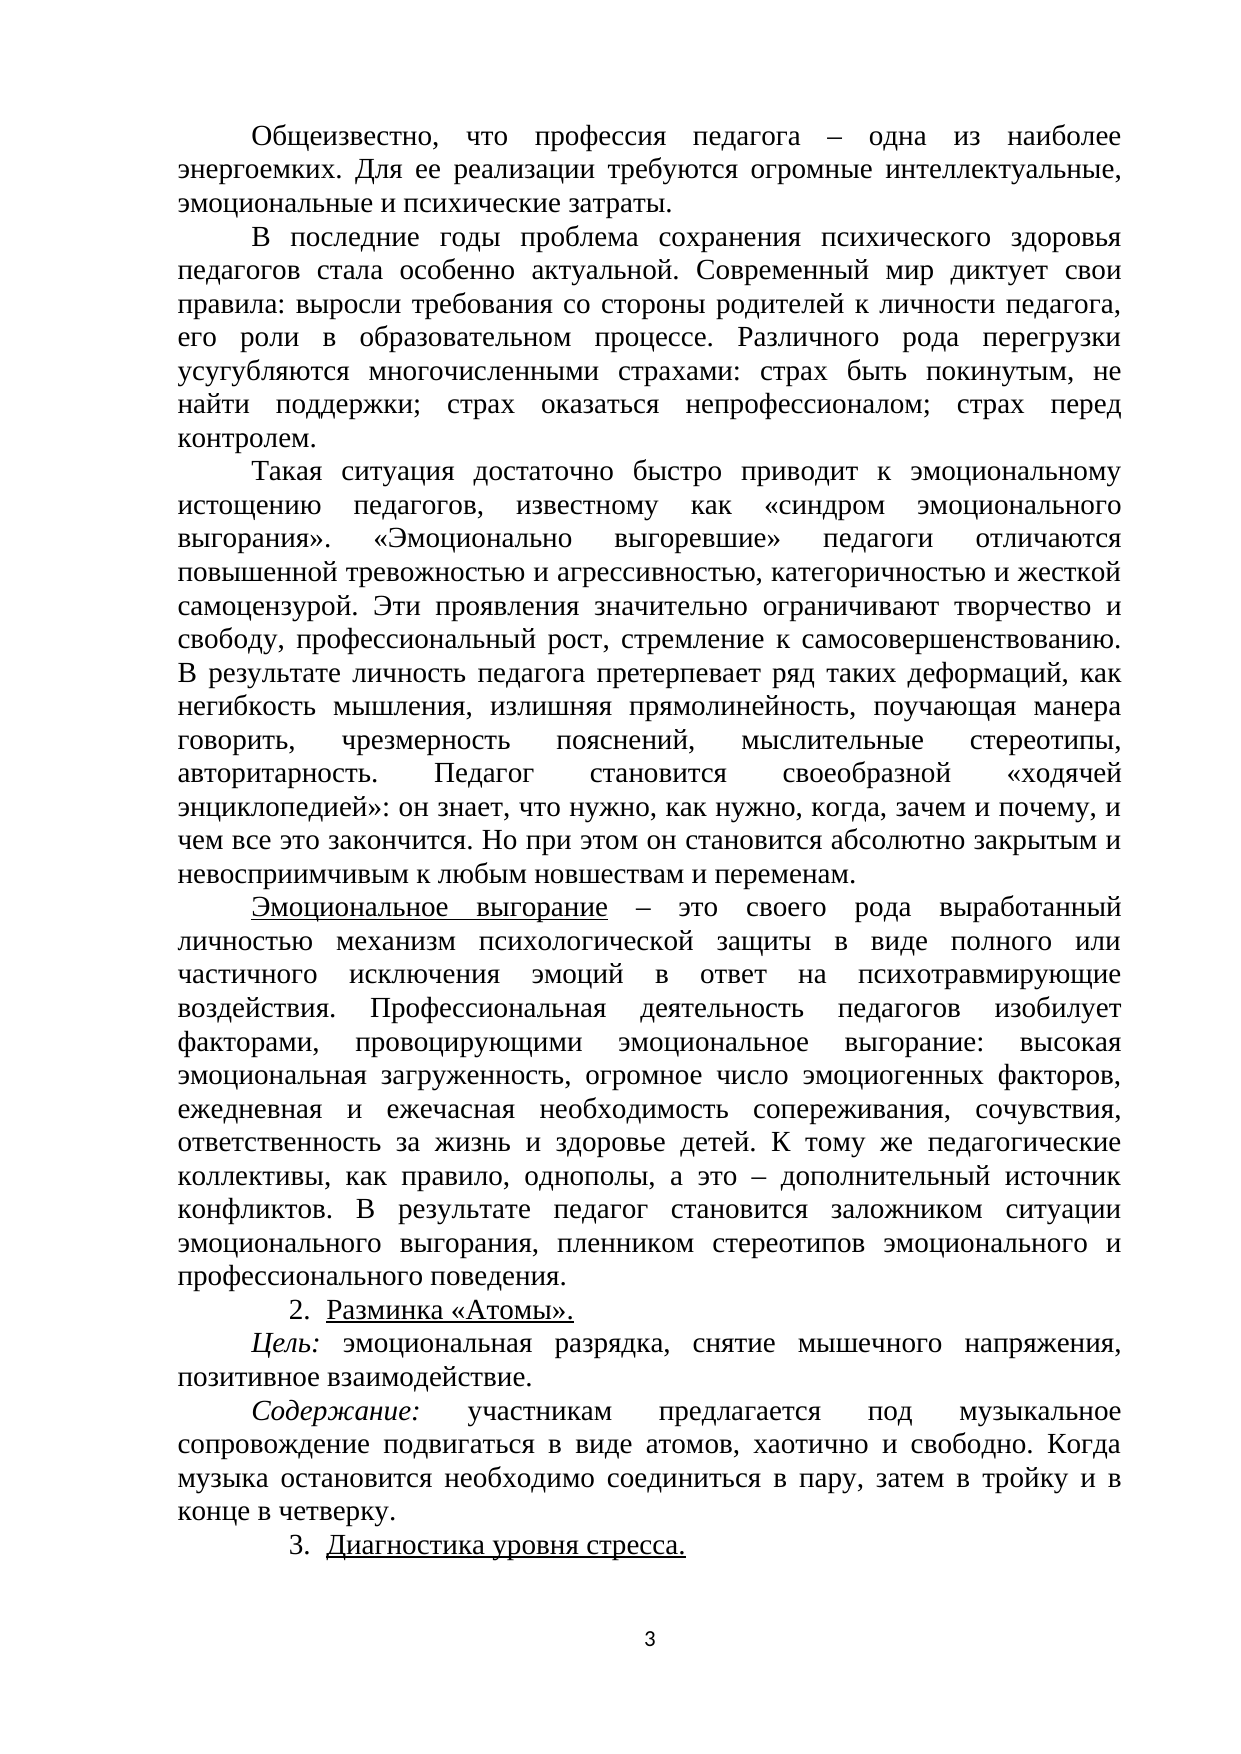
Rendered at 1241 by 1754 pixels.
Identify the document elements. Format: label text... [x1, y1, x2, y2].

list Диагностика уровня стресса. [288, 1527, 1122, 1560]
text Содержание: участникам предлагается под музыкальное сопровождение подвигаться в виде атомов, хаотично и свободно. Когда музыка остановится необходимо соединиться в пару, затем в тройку и в конце в четверку. [177, 1393, 1122, 1527]
text Общеизвестно, что профессия педагога – одна из наиболее энергоемких. Для ее реализации требуются огромные интеллектуальные, эмоциональные и психические затраты. [177, 118, 1122, 219]
text Эмоциональное выгорание – это своего рода выработанный личностью механизм психологической защиты в виде полного или частичного исключения эмоций в ответ на психотравмирующие воздействия. Профессиональная деятельность педагогов изобилует факторами, провоцирующими эмоциональное выгорание: высокая эмоциональная загруженность, огромное число эмоциогенных факторов, ежедневная и ежечасная необходимость сопереживания, сочувствия, ответственность за жизнь и здоровье детей. К тому же педагогические коллективы, как правило, однополы, а это – дополнительный источник конфликтов. В результате педагог становится заложником ситуации эмоционального выгорания, пленником стереотипов эмоционального и профессионального поведения. [177, 889, 1122, 1292]
list Разминка «Атомы». [288, 1292, 1122, 1326]
text Цель: эмоциональная разрядка, снятие мышечного напряжения, позитивное взаимодействие. [177, 1326, 1122, 1393]
text Такая ситуация достаточно быстро приводит к эмоциональному истощению педагогов, известному как «синдром эмоционального выгорания». «Эмоционально выгоревшие» педагоги отличаются повышенной тревожностью и агрессивностью, категоричностью и жесткой самоцензурой. Эти проявления значительно ограничивают творчество и свободу, профессиональный рост, стремление к самосовершенствованию. В результате личность педагога претерпевает ряд таких деформаций, как негибкость мышления, излишняя прямолинейность, поучающая манера говорить, чрезмерность пояснений, мыслительные стереотипы, авторитарность. Педагог становится своеобразной «ходячей энциклопедией»: он знает, что нужно, как нужно, когда, зачем и почему, и чем все это закончится. Но при этом он становится абсолютно закрытым и невосприимчивым к любым новшествам и переменам. [177, 453, 1122, 889]
text В последние годы проблема сохранения психического здоровья педагогов стала особенно актуальной. Современный мир диктует свои правила: выросли требования со стороны родителей к личности педагога, его роли в образовательном процессе. Различного рода перегрузки усугубляются многочисленными страхами: страх быть покинутым, не найти поддержки; страх оказаться непрофессионалом; страх перед контролем. [177, 219, 1122, 453]
